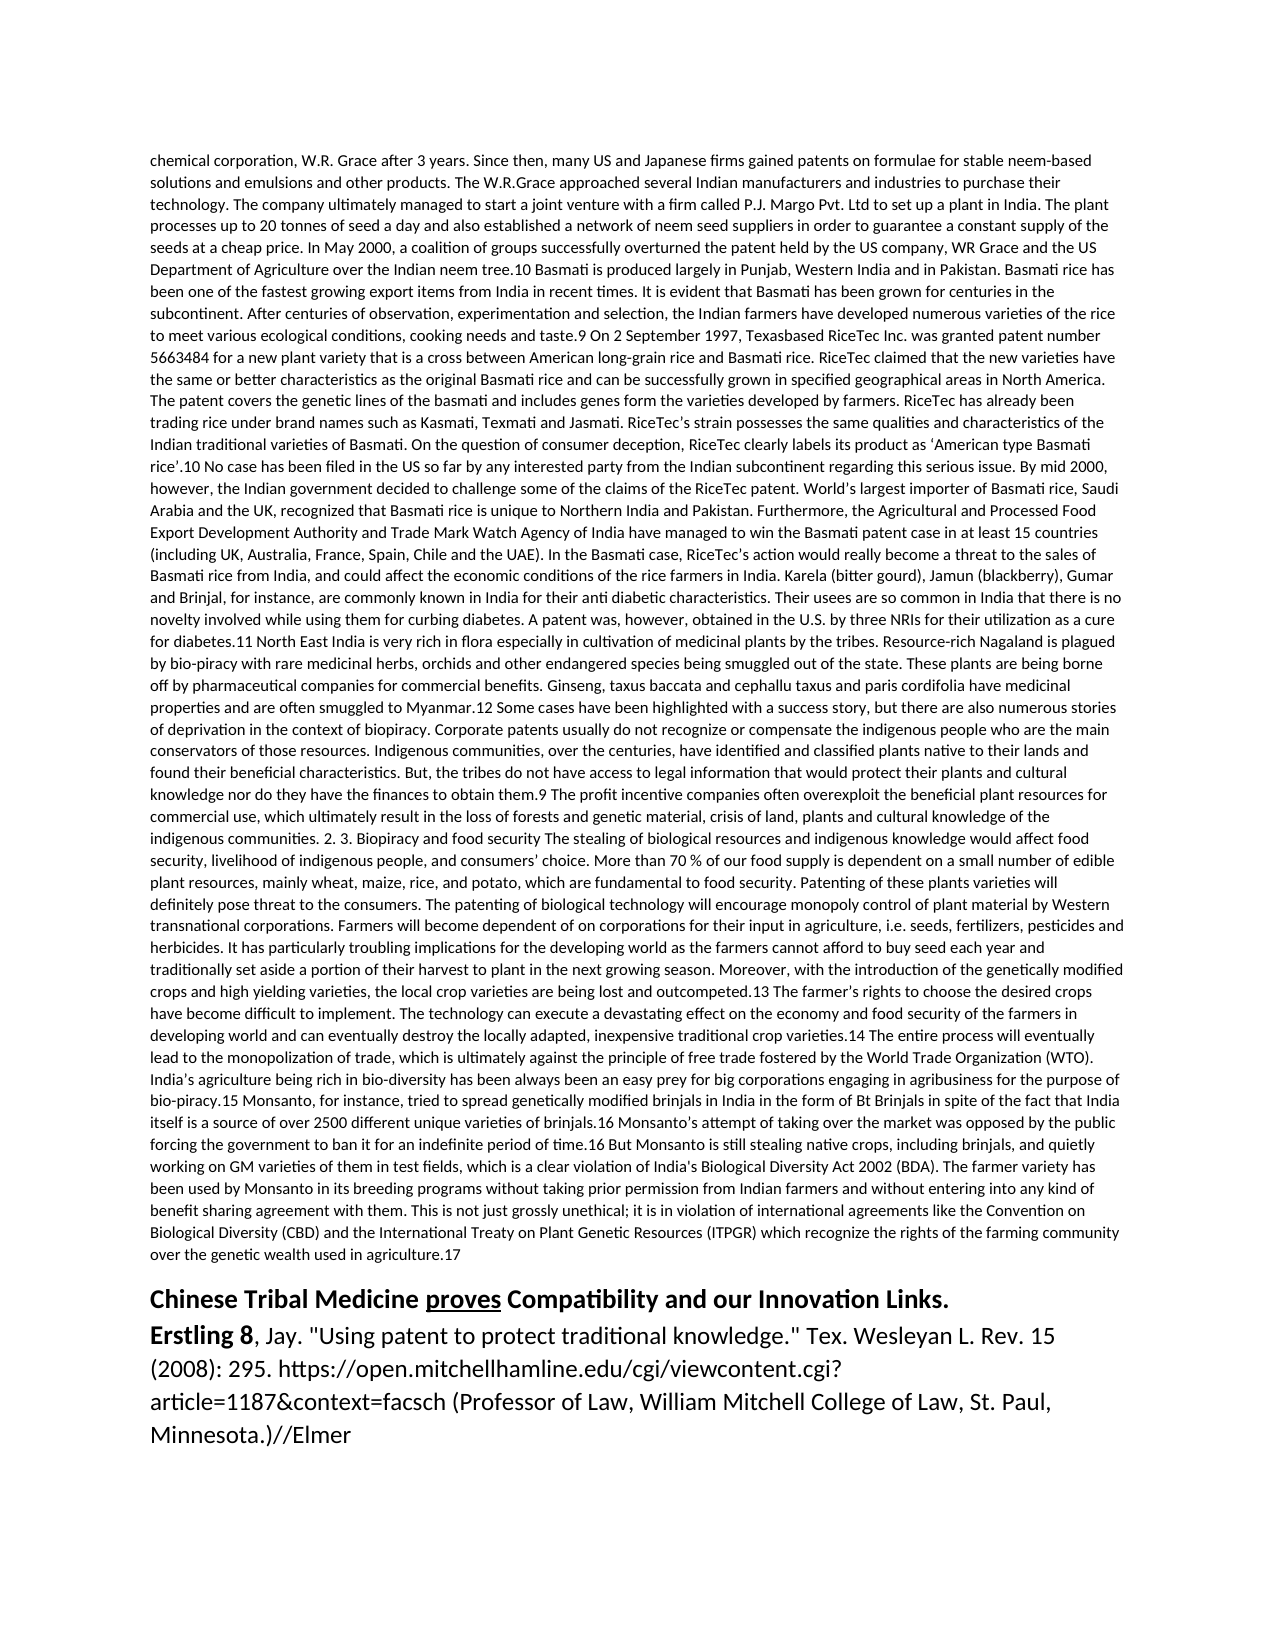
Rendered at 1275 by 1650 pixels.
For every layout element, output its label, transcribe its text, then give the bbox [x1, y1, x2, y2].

text Erstling 8, Jay. "Using patent to protect traditional knowledge." Tex. Wesleyan L. Rev. 15 (2008): 295. https://open.mitchellhamline.edu/cgi/viewcontent.cgi?article=1187&context=facsch (Professor of Law, William Mitchell College of Law, St. Paul, Minnesota.)//Elmer [150, 1318, 1125, 1450]
subtitle Chinese Tribal Medicine proves Compatibility and our Innovation Links. [150, 1282, 1125, 1315]
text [150, 150, 1125, 1264]
